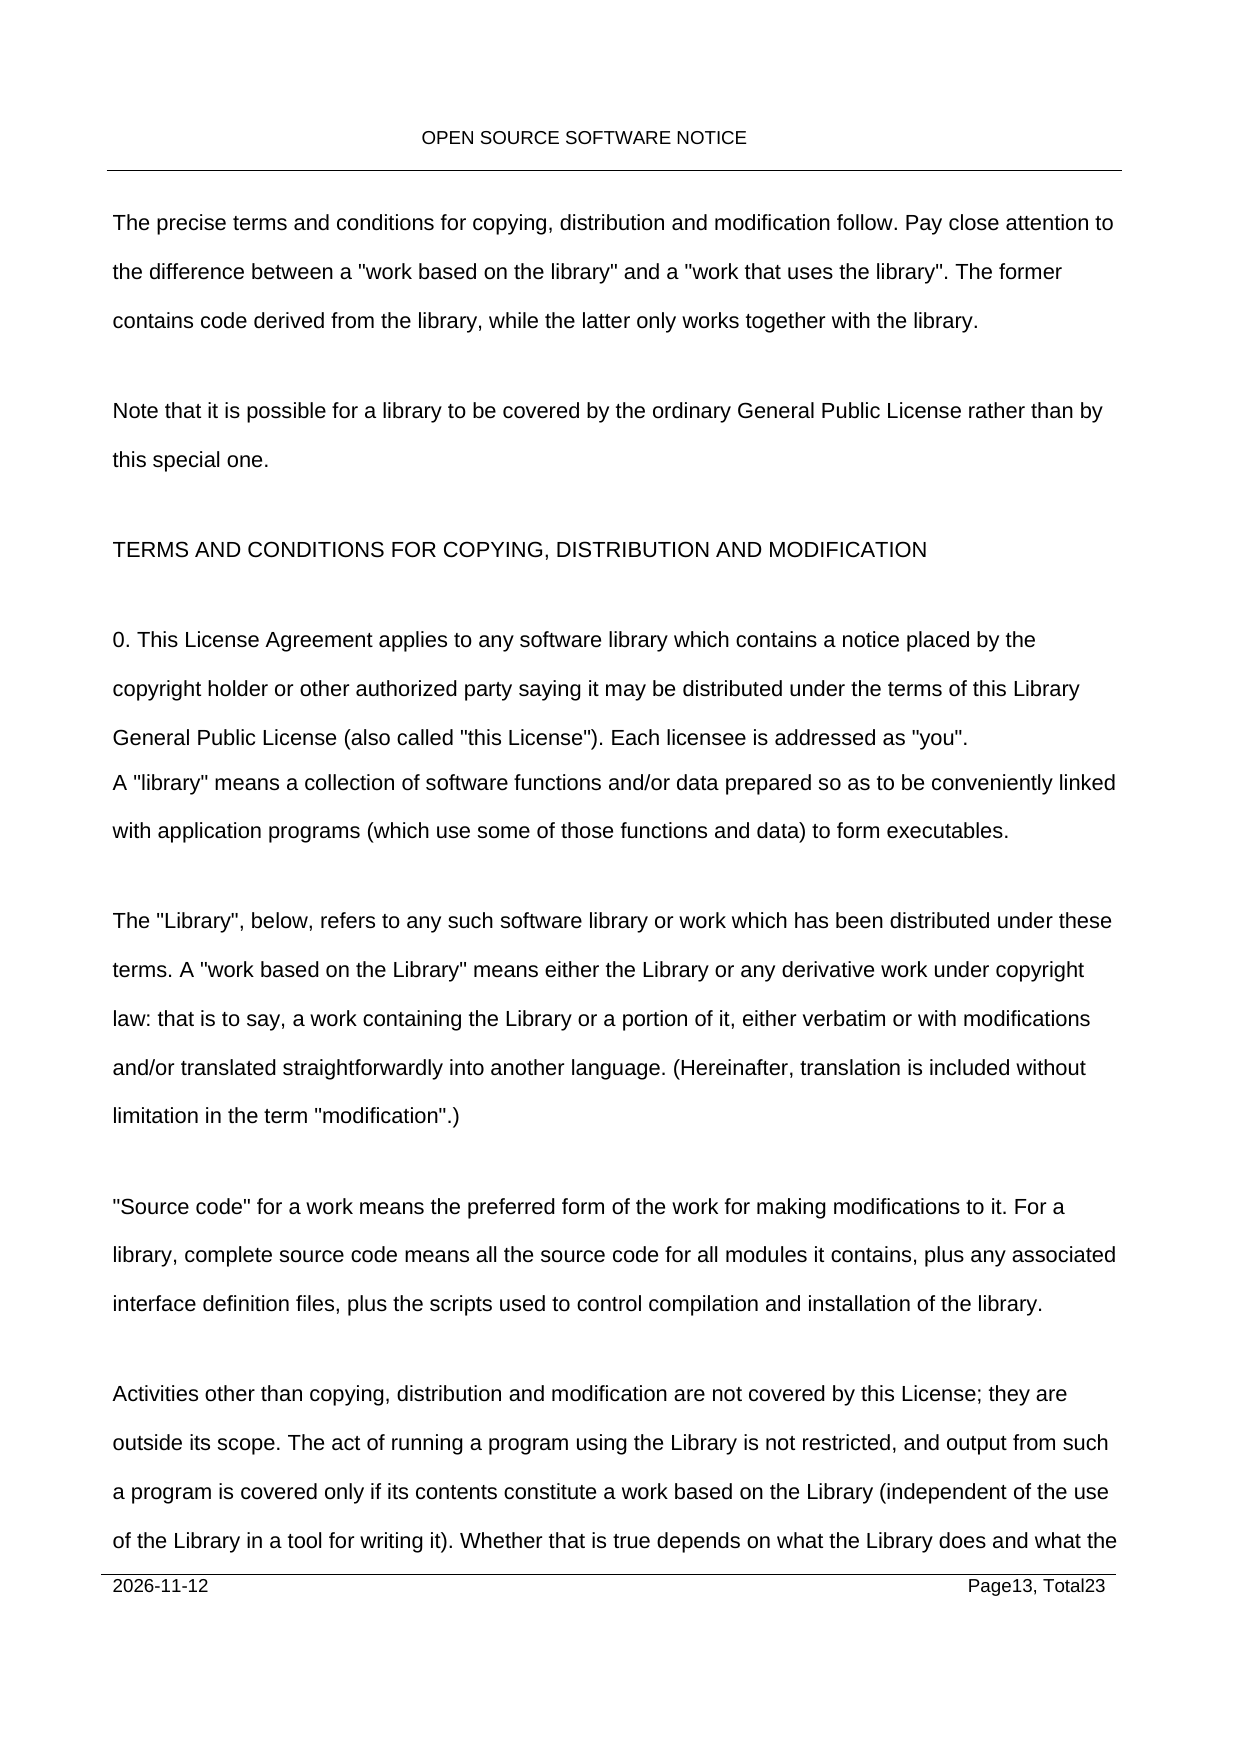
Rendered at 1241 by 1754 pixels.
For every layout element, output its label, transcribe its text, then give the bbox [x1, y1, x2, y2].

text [112, 1378, 1128, 1556]
text The precise terms and conditions for copying, distribution and modification follow. Pay close attention to the difference between a "work based on the library" and a "work that uses the library". The former contains code derived from the library, while the latter only works together with the library. [112, 206, 1128, 336]
text A "library" means a collection of software functions and/or data prepared so as to be conveniently linked with application programs (which use some of those functions and data) to form executables. [112, 766, 1128, 847]
text "Source code" for a work means the preferred form of the work for making modifications to it. For a library, complete source code means all the source code for all modules it contains, plus any associated interface definition files, plus the scripts used to control compilation and installation of the library. [112, 1190, 1128, 1320]
text The "Library", below, refers to any such software library or work which has been distributed under these terms. A "work based on the Library" means either the Library or any derivative work under copyright law: that is to say, a work containing the Library or a portion of it, either verbatim or with modifications and/or translated straightforwardly into another language. (Hereinafter, translation is included without limitation in the term "modification".) [112, 905, 1128, 1132]
text 0. This License Agreement applies to any software library which contains a notice placed by the copyright holder or other authorized party saying it may be distributed under the terms of this Library General Public License (also called "this License"). Each licensee is addressed as "you". [112, 623, 1128, 753]
text TERMS AND CONDITIONS FOR COPYING, DISTRIBUTION AND MODIFICATION [112, 533, 1128, 566]
text Note that it is possible for a library to be covered by the ordinary General Public License rather than by this special one. [112, 394, 1128, 475]
